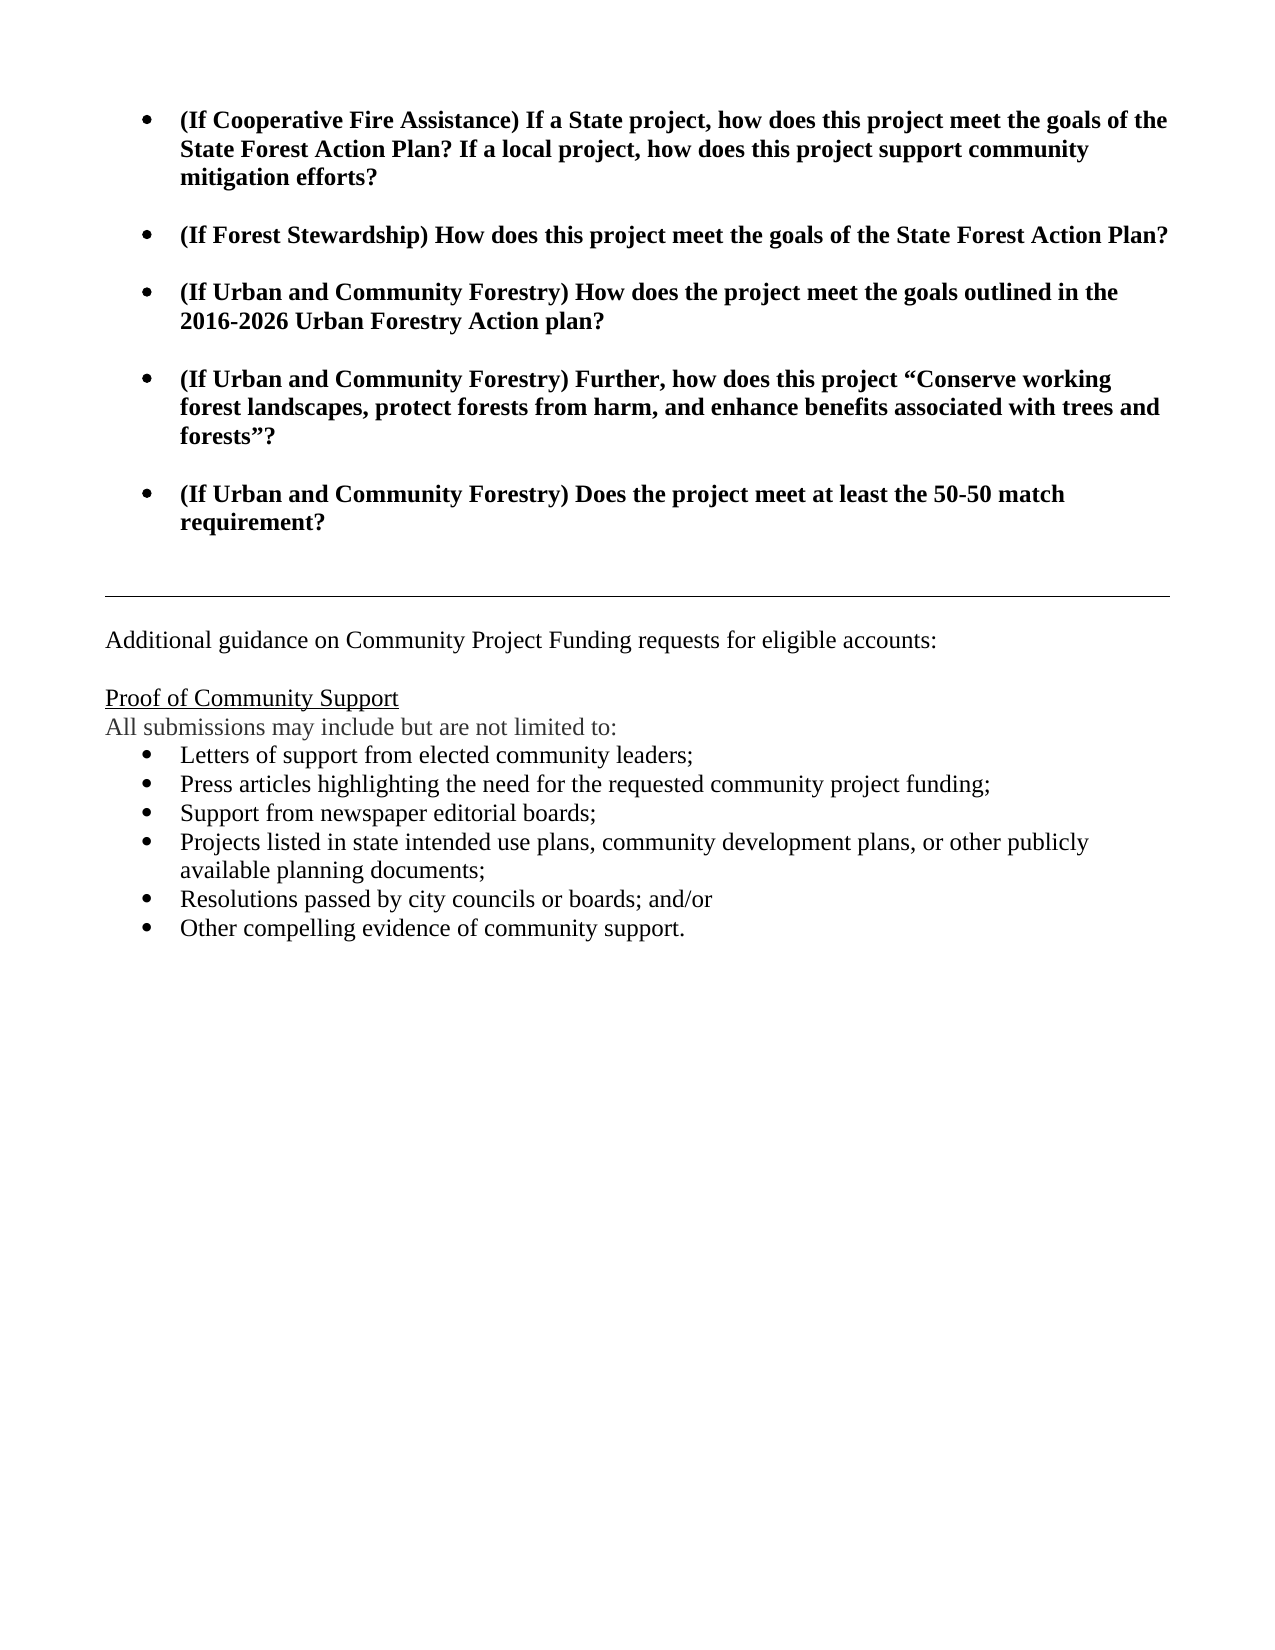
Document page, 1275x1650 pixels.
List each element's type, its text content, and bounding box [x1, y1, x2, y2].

list (If Urban and Community Forestry) How does the project meet the goals outlined in the 2016-2026 Urban Forestry Action plan? [142, 277, 1170, 335]
list Projects listed in state intended use plans, community development plans, or other publicly available planning documents; [142, 827, 1170, 884]
list (If Urban and Community Forestry) Does the project meet at least the 50-50 match requirement? [142, 479, 1170, 536]
list Other compelling evidence of community support. [142, 913, 1170, 942]
list Press articles highlighting the need for the requested community project funding; [142, 769, 1170, 798]
list (If Urban and Community Forestry) Further, how does this project “Conserve working forest landscapes, protect forests from harm, and enhance benefits associated with trees and forests”? [142, 364, 1170, 450]
list (If Cooperative Fire Assistance) If a State project, how does this project meet the goals of the State Forest Action Plan? If a local project, how does this project support community mitigation efforts? [142, 105, 1170, 191]
list (If Forest Stewardship) How does this project meet the goals of the State Forest Action Plan? [142, 220, 1170, 249]
text All submissions may include but are not limited to: [105, 712, 1170, 741]
list Letters of support from elected community leaders; [142, 741, 1170, 769]
text Additional guidance on Community Project Funding requests for eligible accounts: [105, 626, 1170, 654]
list Resolutions passed by city councils or boards; and/or [142, 884, 1170, 913]
text Proof of Community Support [105, 683, 1170, 712]
list Support from newspaper editorial boards; [142, 798, 1170, 827]
